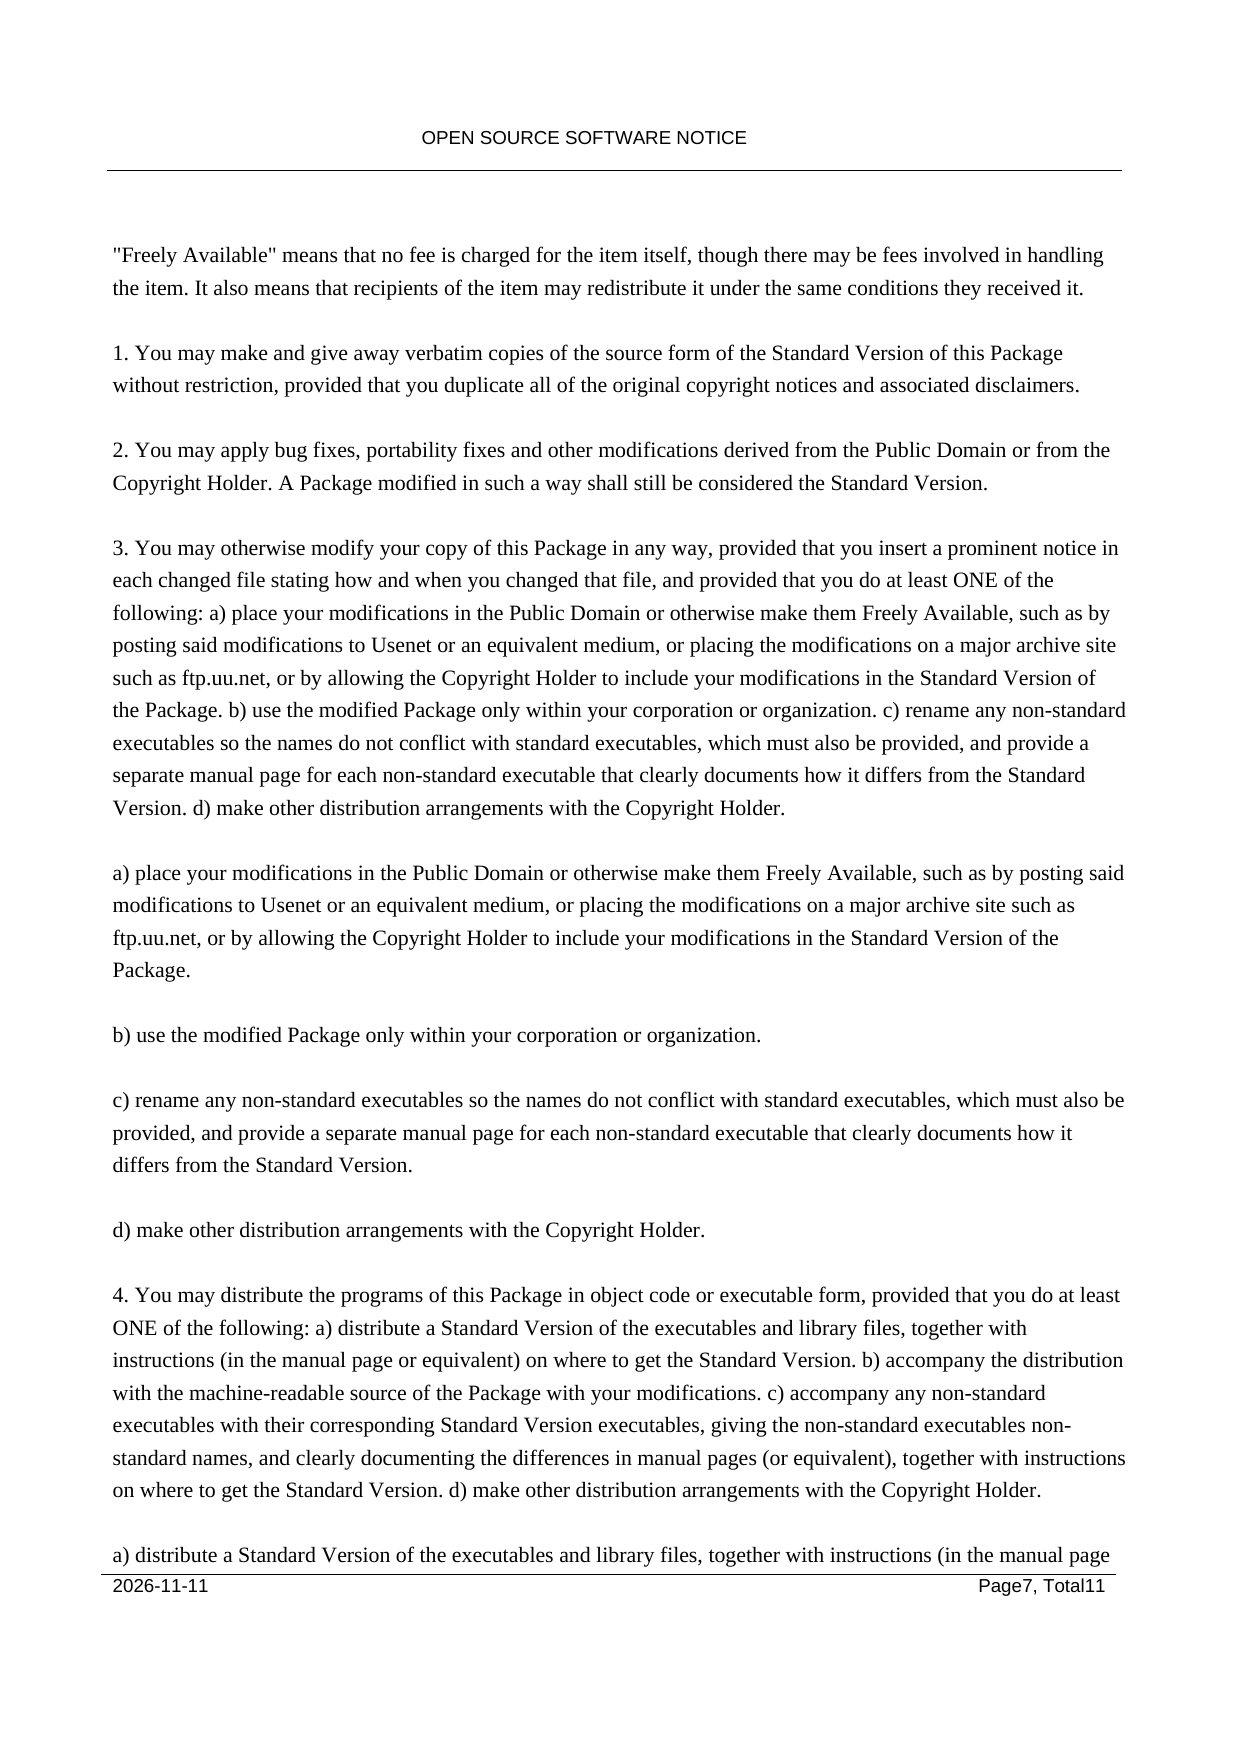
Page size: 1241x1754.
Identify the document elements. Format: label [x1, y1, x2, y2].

text [112, 206, 1128, 1571]
